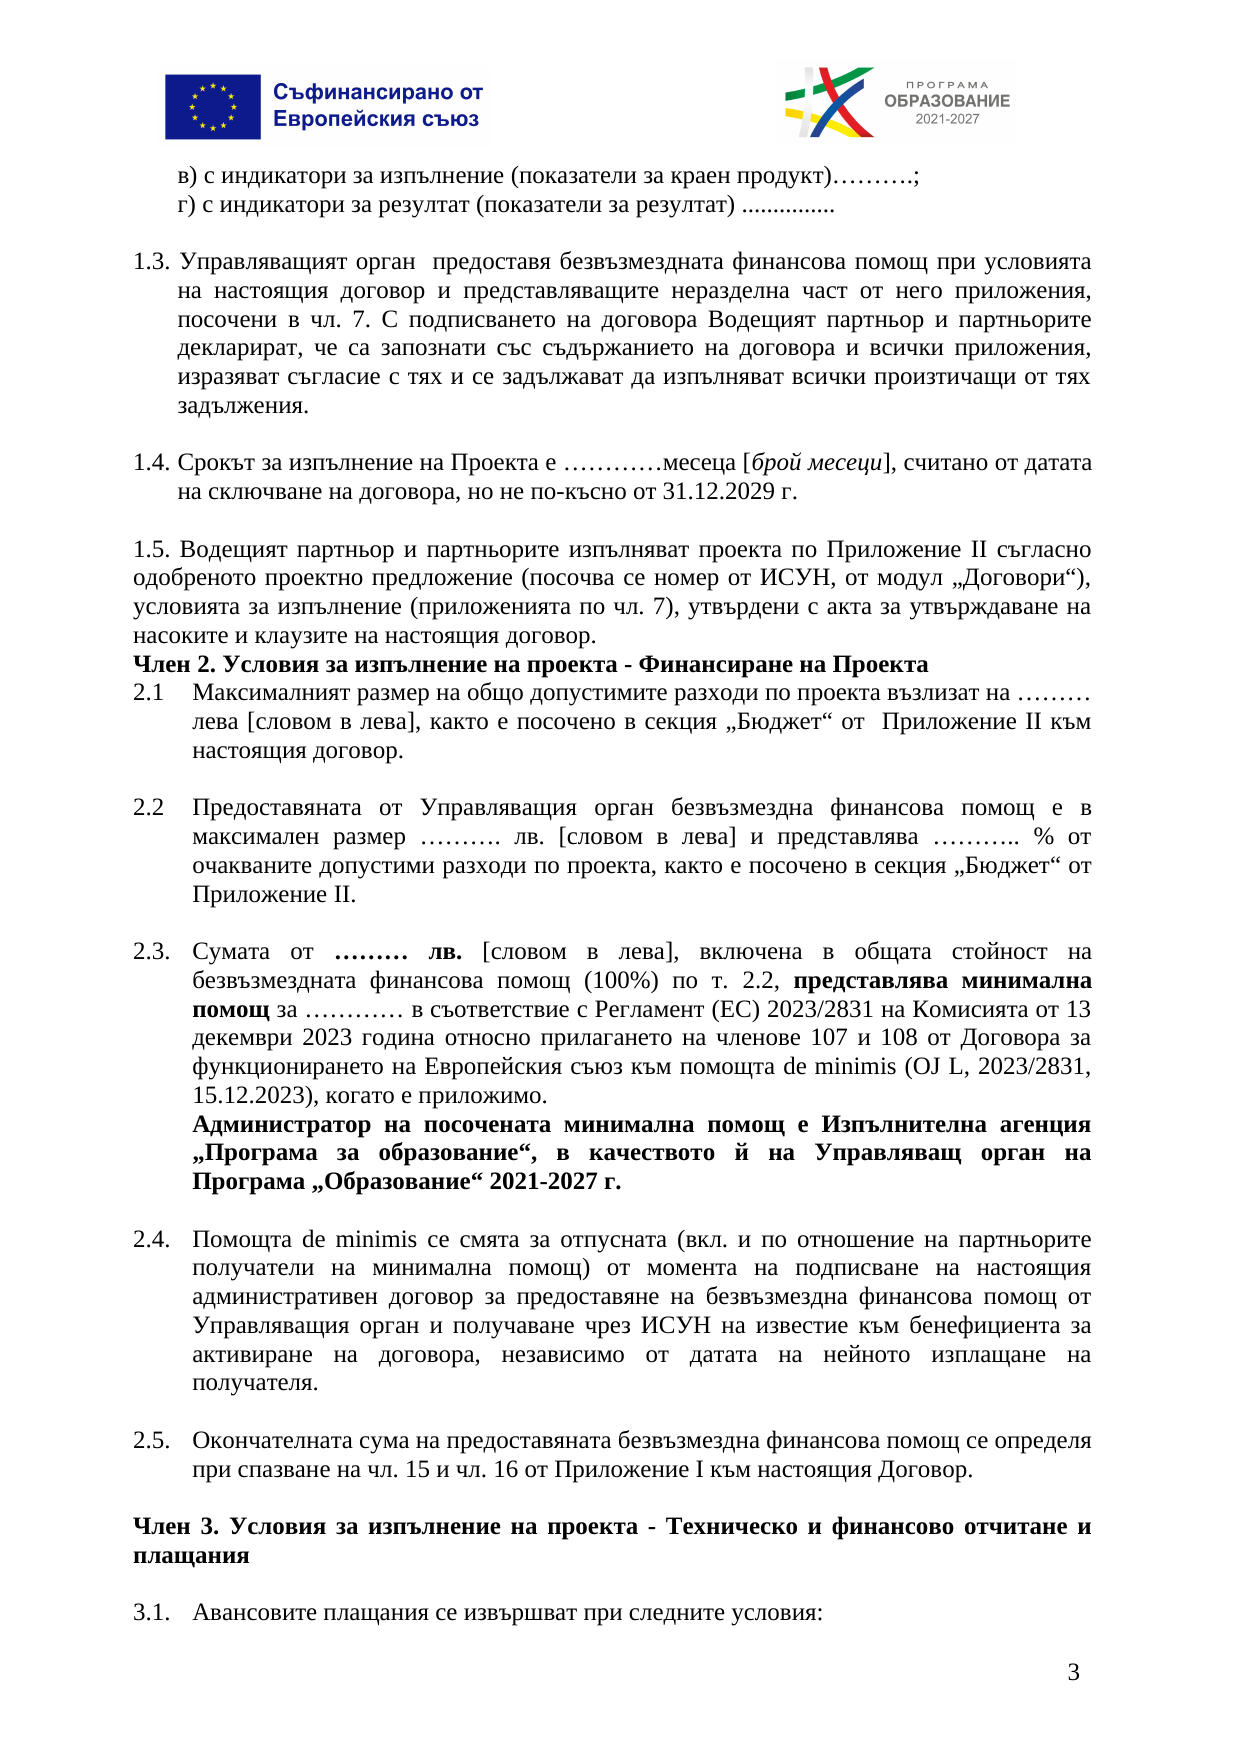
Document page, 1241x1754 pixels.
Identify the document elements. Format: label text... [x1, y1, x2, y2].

text 1.4. Срокът за изпълнение на Проекта е …………месеца [брой месеци], считано от датата на сключване на договора, но не по-късно от 31.12.2029 г. [133, 447, 1092, 505]
text 1.3. Управляващият орган предоставя безвъзмездната финансова помощ при условията на настоящия договор и представляващите неразделна част от него приложения, посочени в чл. 7. С подписването на договора Водещият партньор и партньорите декларират, че са запознати със съдържанието на договора и всички приложения, изразяват съгласие с тях и се задължават да изпълняват всички произтичащи от тях задължения. [133, 246, 1092, 419]
text 2.5. Окончателната сума на предоставяната безвъзмездна финансова помощ се определя при спазване на чл. 15 и чл. 16 от Приложение I към настоящия Договор. [133, 1425, 1092, 1482]
text в) с индикатори за изпълнение (показатели за краен продукт)……….; [177, 160, 1092, 189]
text 3.1. Авансовите плащания се извършват при следните условия: [133, 1597, 1092, 1626]
text 2.2 Предоставяната от Управляващия орган безвъзмездна финансова помощ е в максимален размер ………. лв. [словом в лева] и представлява ……….. % от очакваните допустими разходи по проекта, както е посочено в секция „Бюджет“ от Приложение ІІ. [133, 792, 1092, 907]
text Член 3. Условия за изпълнение на проекта - Техническо и финансово отчитане и плащания [133, 1511, 1092, 1569]
text Администратор на посочената минимална помощ е Изпълнителна агенция „Програма за образование“, в качеството й на Управляващ орган на Програма „Образование“ 2021-2027 г. [133, 1109, 1092, 1195]
text 1.5. Водещият партньор и партньорите изпълняват проекта по Приложение ІІ съгласно одобреното проектно предложение (посочва се номер от ИСУН, от модул „Договори“), условията за изпълнение (приложенията по чл. 7), утвърдени с акта за утвърждаване на насоките и клаузите на настоящия договор. [133, 534, 1092, 649]
picture [775, 59, 1016, 145]
text г) с индикатори за резултат (показатели за резултат) ............... [177, 189, 1092, 217]
text Член 2. Условия за изпълнение на проекта - Финансиране на Проекта [133, 649, 1092, 677]
text 2.1 Максималният размер на общо допустимите разходи по проекта възлизат на ……… лева [словом в лева], както е посочено в секция „Бюджет“ от Приложение ІІ към настоящия договор. [133, 677, 1092, 764]
text 2.3. Сумата от ……… лв. [словом в лева], включена в общата стойност на безвъзмездната финансова помощ (100%) по т. 2.2, представлява минимална помощ за ………… в съответствие с Регламент (ЕС) 2023/2831 на Комисията от 13 декември 2023 година относно прилагането на членове 107 и 108 от Договора за функционирането на Европейския съюз към помощта de minimis (OJ L, 2023/2831, 15.12.2023), когато е приложимо. [133, 936, 1092, 1109]
text 2.4. Помощта de minimis се смята за отпусната (вкл. и по отношение на партньорите получатели на минимална помощ) от момента на подписване на настоящия административен договор за предоставяне на безвъзмездна финансова помощ от Управляващия орган и получаване чрез ИСУН на известие към бенефициента за активиране на договора, независимо от датата на нейното изплащане на получателя. [133, 1224, 1092, 1396]
picture [156, 66, 491, 148]
